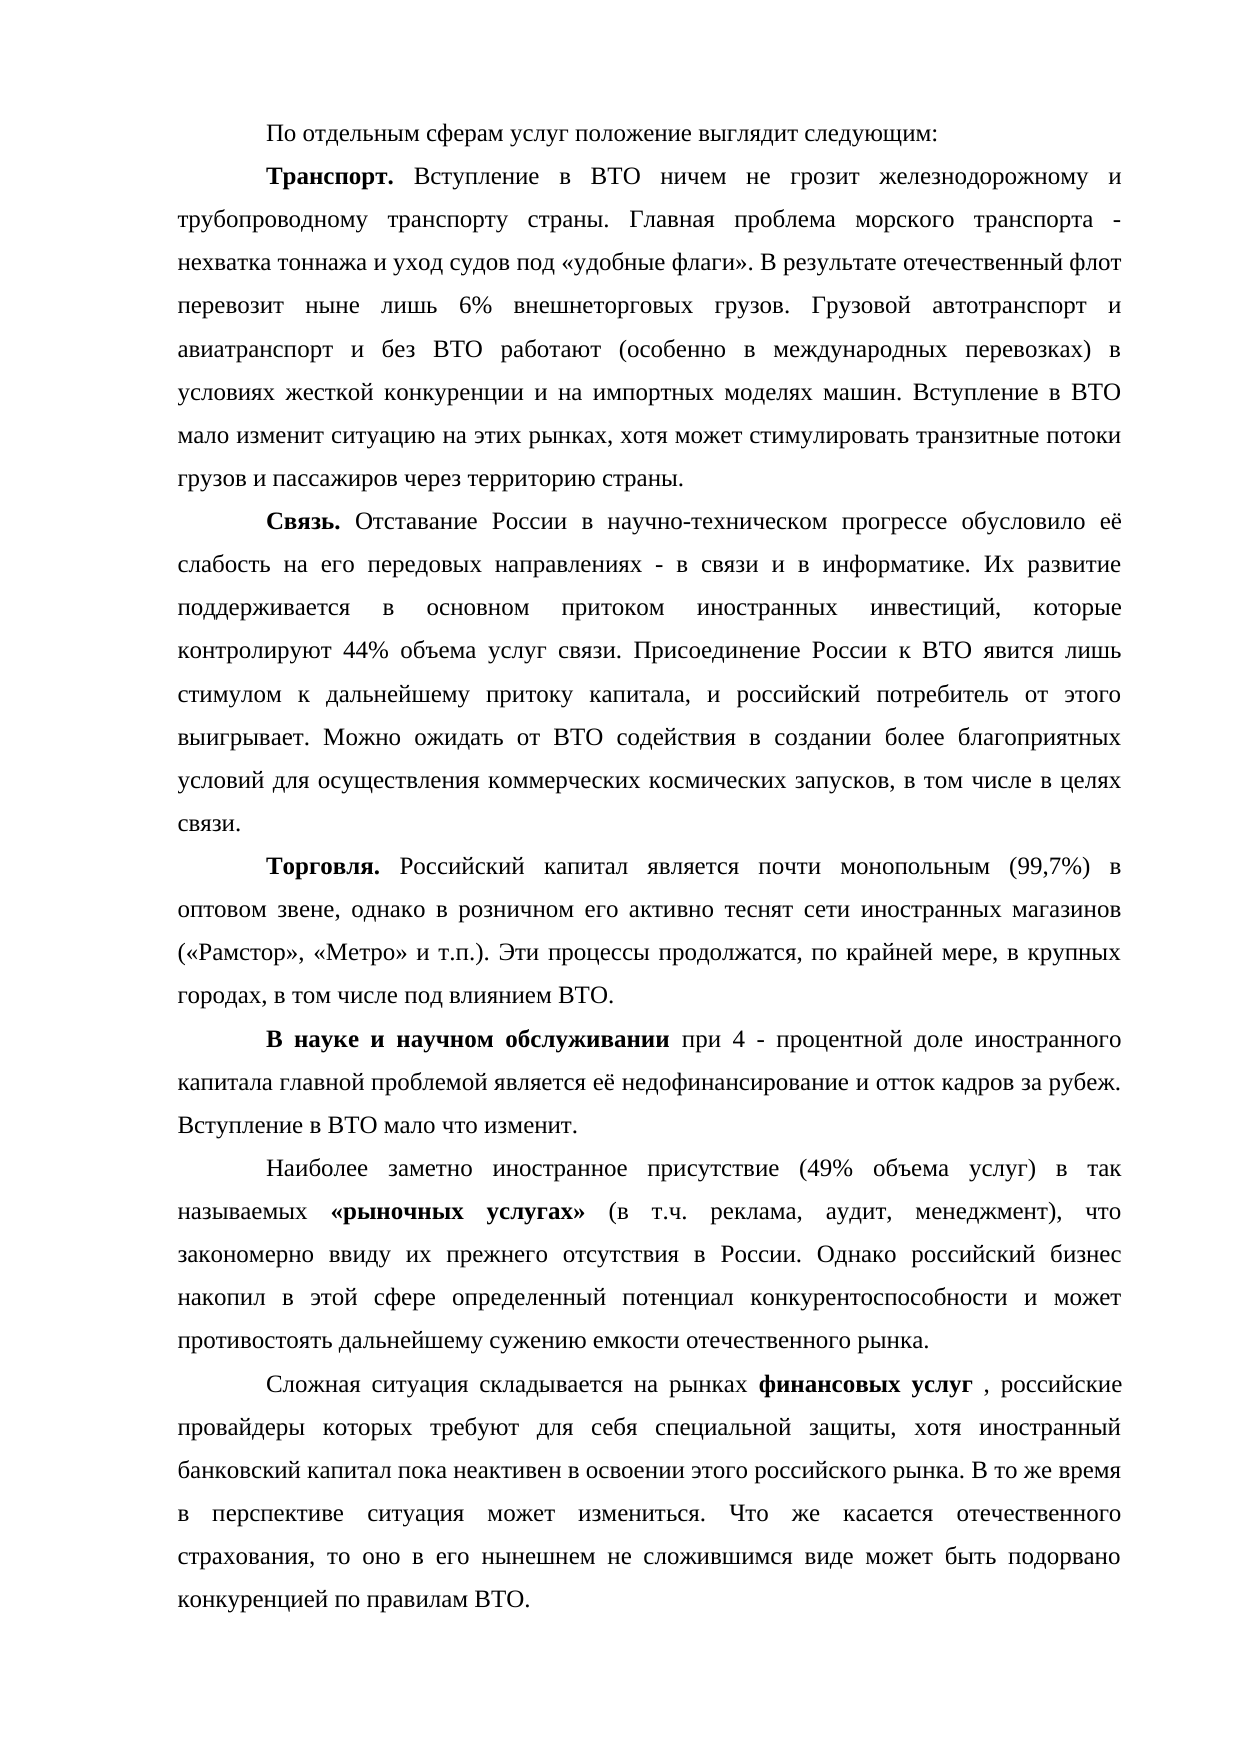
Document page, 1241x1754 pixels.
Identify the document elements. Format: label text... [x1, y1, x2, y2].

text В науке и научном обслуживании при 4 - процентной доле иностранного капитала главной проблемой является её недофинансирование и отток кадров за рубеж. Вступление в ВТО мало что изменит. [177, 1024, 1122, 1139]
text По отдельным сферам услуг положение выглядит следующим: [177, 118, 1122, 147]
text Сложная ситуация складывается на рынках финансовых услуг , российские провайдеры которых требуют для себя специальной защиты, хотя иностранный банковский капитал пока неактивен в освоении этого российского рынка. В то же время в перспективе ситуация может измениться. Что же касается отечественного страхования, то оно в его нынешнем не сложившимся виде может быть подорвано конкуренцией по правилам ВТО. [177, 1369, 1122, 1613]
text Наиболее заметно иностранное присутствие (49% объема услуг) в так называемых «рыночных услугах» (в т.ч. реклама, аудит, менеджмент), что закономерно ввиду их прежнего отсутствия в России. Однако российский бизнес накопил в этой сфере определенный потенциал конкурентоспособности и может противостоять дальнейшему сужению емкости отечественного рынка. [177, 1153, 1122, 1354]
text Торговля. Российский капитал является почти монопольным (99,7%) в оптовом звене, однако в розничном его активно теснят сети иностранных магазинов («Рамстор», «Метро» и т.п.). Эти процессы продолжатся, по крайней мере, в крупных городах, в том числе под влиянием ВТО. [177, 851, 1122, 1009]
text Связь. Отставание России в научно-техническом прогрессе обусловило её слабость на его передовых направлениях - в связи и в информатике. Их развитие поддерживается в основном притоком иностранных инвестиций, которые контролируют 44% объема услуг связи. Присоединение России к ВТО явится лишь стимулом к дальнейшему притоку капитала, и российский потребитель от этого выигрывает. Можно ожидать от ВТО содействия в создании более благоприятных условий для осуществления коммерческих космических запусков, в том числе в целях связи. [177, 506, 1122, 837]
text Транспорт. Вступление в ВТО ничем не грозит железнодорожному и трубопроводному транспорту страны. Главная проблема морского транспорта - нехватка тоннажа и уход судов под «удобные флаги». В результате отечественный флот перевозит ныне лишь 6% внешнеторговых грузов. Грузовой автотранспорт и авиатранспорт и без ВТО работают (особенно в международных перевозках) в условиях жесткой конкуренции и на импортных моделях машин. Вступление в ВТО мало изменит ситуацию на этих рынках, хотя может стимулировать транзитные потоки грузов и пассажиров через территорию страны. [177, 161, 1122, 492]
